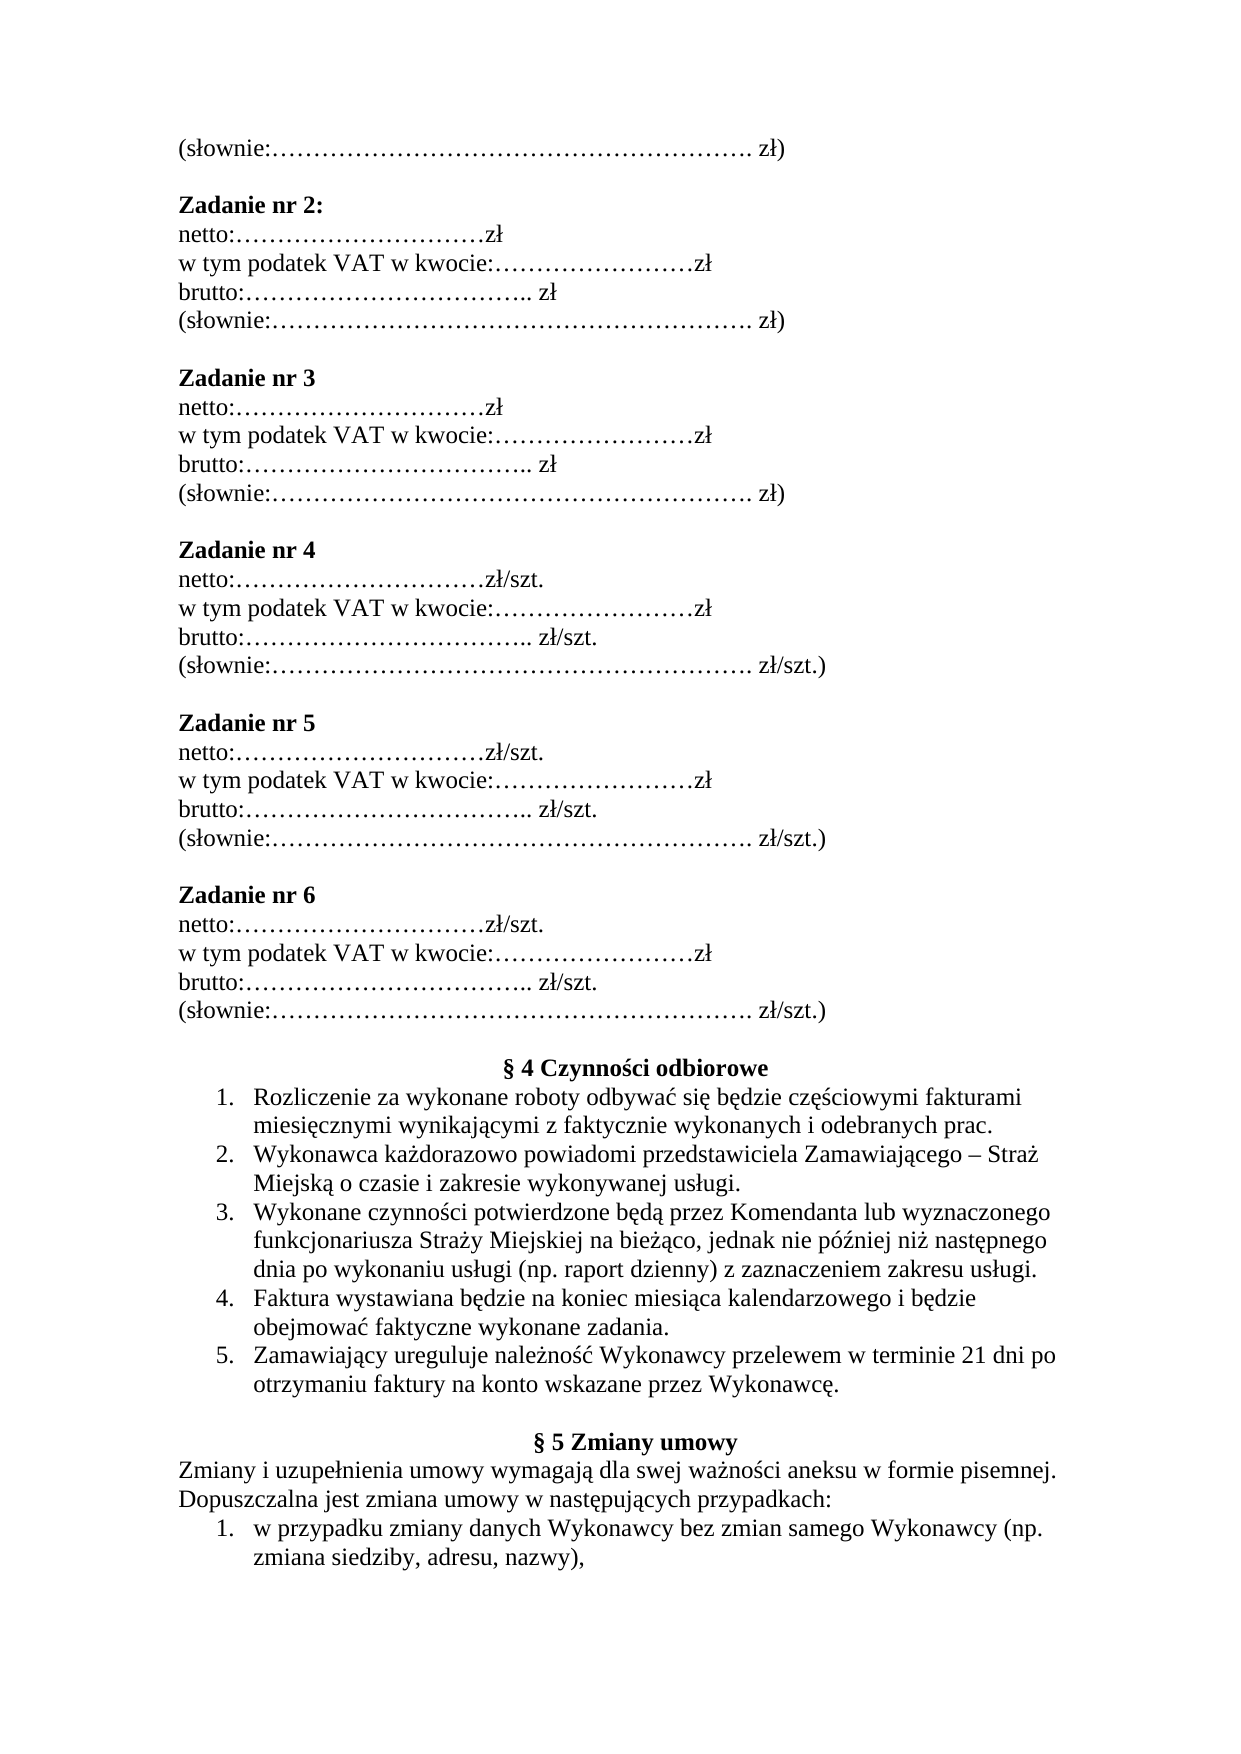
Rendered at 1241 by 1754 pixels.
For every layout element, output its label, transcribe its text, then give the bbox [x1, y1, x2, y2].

list Zamawiający ureguluje należność Wykonawcy przelewem w terminie 21 dni po otrzymaniu faktury na konto wskazane przez Wykonawcę. [216, 1340, 1092, 1398]
text w tym podatek VAT w kwocie:……………………zł [178, 938, 1092, 967]
text Zadanie nr 4 [178, 535, 1092, 564]
text Zadanie nr 5 [178, 708, 1092, 737]
text brutto:…………………………….. zł/szt. [178, 967, 1092, 995]
text w tym podatek VAT w kwocie:……………………zł [178, 420, 1092, 449]
text w tym podatek VAT w kwocie:……………………zł [178, 765, 1092, 794]
text § 4 Czynności odbiorowe [178, 1053, 1092, 1082]
text (słownie:…………………………………………………. zł/szt.) [178, 823, 1092, 852]
text netto:…………………………zł/szt. [178, 564, 1092, 593]
text (słownie:…………………………………………………. zł) [178, 478, 1092, 507]
text brutto:…………………………….. zł [178, 449, 1092, 478]
text w tym podatek VAT w kwocie:……………………zł [178, 248, 1092, 277]
text brutto:…………………………….. zł [178, 277, 1092, 305]
text w tym podatek VAT w kwocie:……………………zł [178, 593, 1092, 622]
text Zadanie nr 6 [178, 880, 1092, 909]
text brutto:…………………………….. zł/szt. [178, 622, 1092, 650]
list Wykonawca każdorazowo powiadomi przedstawiciela Zamawiającego – Straż Miejską o czasie i zakresie wykonywanej usługi. [216, 1139, 1092, 1197]
list w przypadku zmiany danych Wykonawcy bez zmian samego Wykonawcy (np. zmiana siedziby, adresu, nazwy), [216, 1513, 1092, 1570]
list Rozliczenie za wykonane roboty odbywać się będzie częściowymi fakturami miesięcznymi wynikającymi z faktycznie wykonanych i odebranych prac. [216, 1082, 1092, 1139]
text (słownie:…………………………………………………. zł/szt.) [178, 650, 1092, 679]
list Wykonane czynności potwierdzone będą przez Komendanta lub wyznaczonego funkcjonariusza Straży Miejskiej na bieżąco, jednak nie później niż następnego dnia po wykonaniu usługi (np. raport dzienny) z zaznaczeniem zakresu usługi. [216, 1197, 1092, 1283]
text (słownie:…………………………………………………. zł) [178, 133, 1092, 162]
text netto:…………………………zł/szt. [178, 909, 1092, 938]
text Zmiany i uzupełnienia umowy wymagają dla swej ważności aneksu w formie pisemnej. [178, 1455, 1092, 1484]
text Dopuszczalna jest zmiana umowy w następujących przypadkach: [178, 1484, 1092, 1513]
text netto:…………………………zł [178, 219, 1092, 248]
text Zadanie nr 3 [178, 363, 1092, 392]
list Faktura wystawiana będzie na koniec miesiąca kalendarzowego i będzie obejmować faktyczne wykonane zadania. [216, 1283, 1092, 1340]
text Zadanie nr 2: [178, 190, 1092, 219]
text § 5 Zmiany umowy [178, 1427, 1092, 1455]
text brutto:…………………………….. zł/szt. [178, 794, 1092, 823]
text (słownie:…………………………………………………. zł) [178, 305, 1092, 334]
text (słownie:…………………………………………………. zł/szt.) [178, 995, 1092, 1024]
text netto:…………………………zł/szt. [178, 737, 1092, 765]
text netto:…………………………zł [178, 392, 1092, 420]
